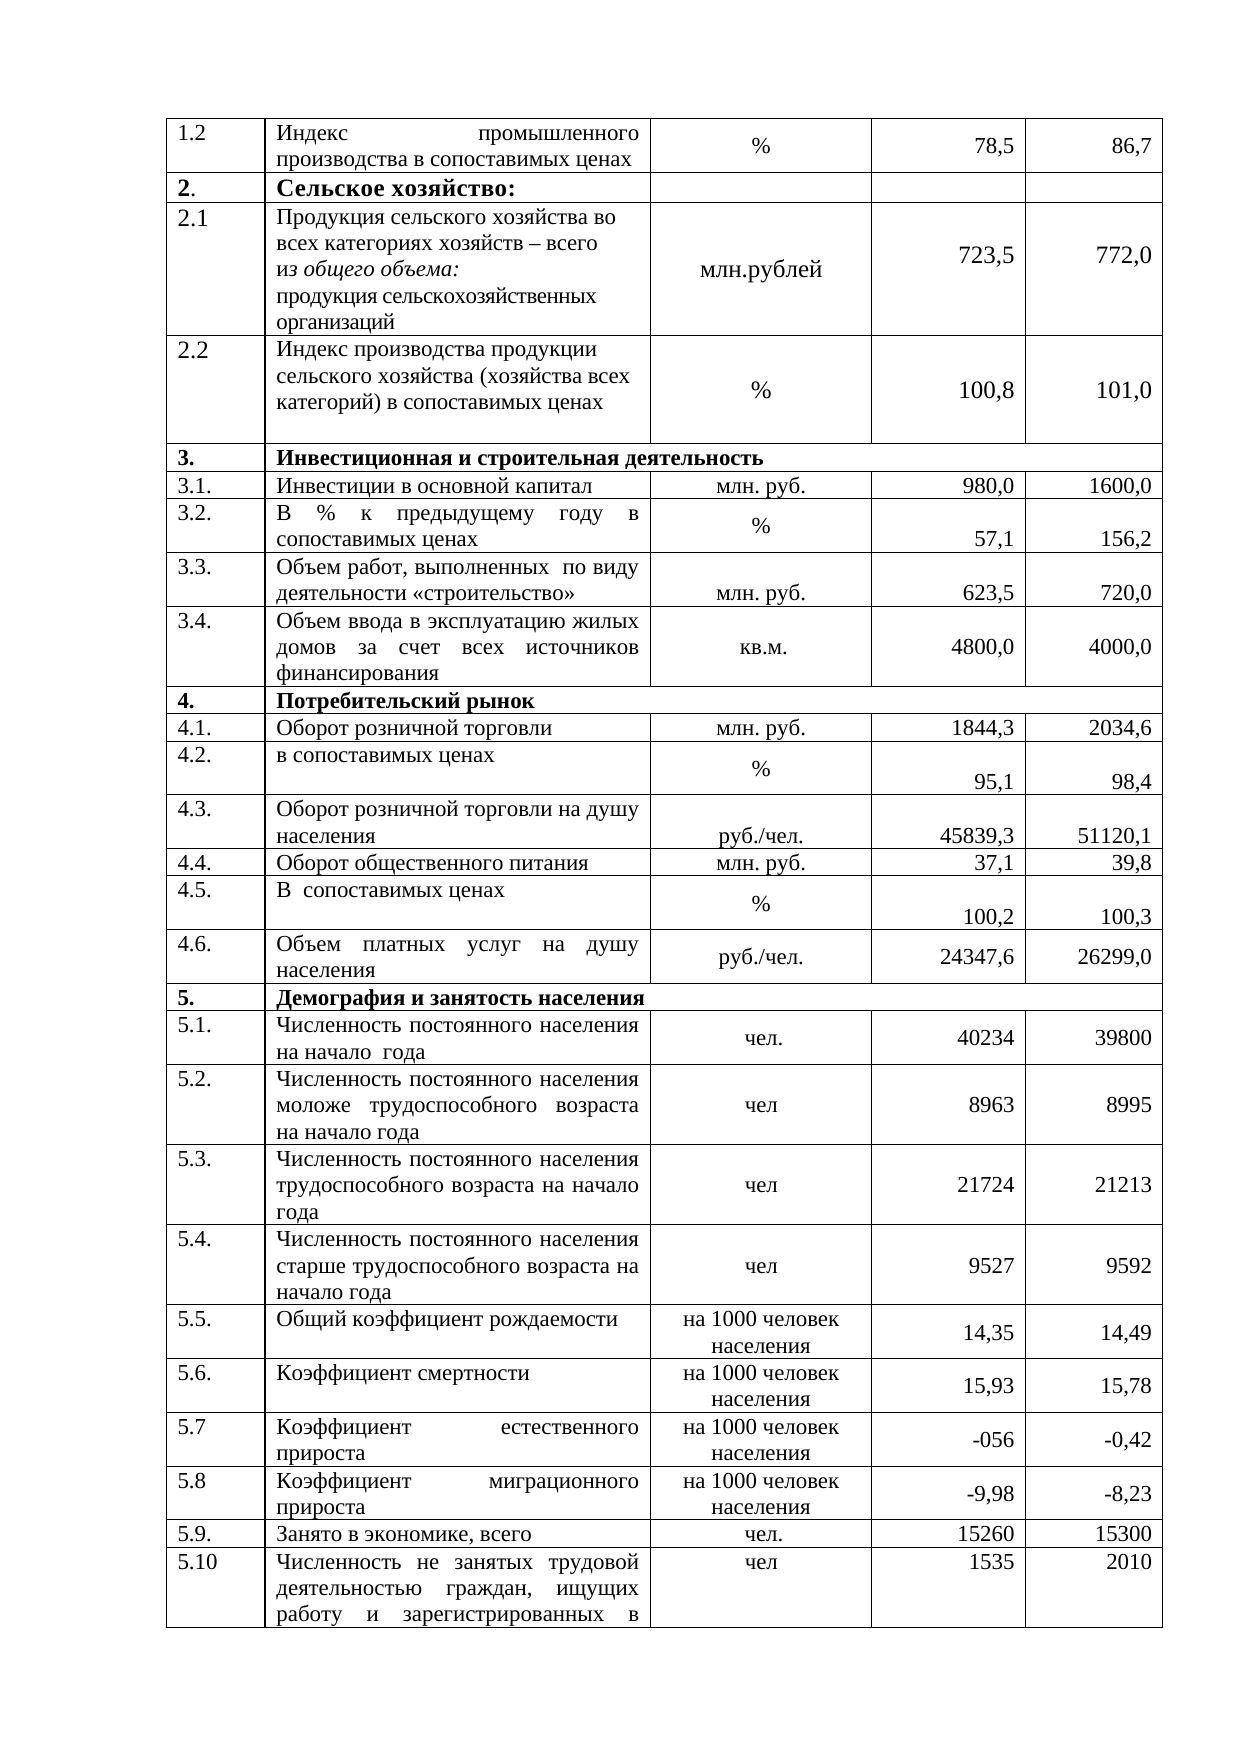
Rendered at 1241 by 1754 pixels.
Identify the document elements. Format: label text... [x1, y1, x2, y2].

table_cell 5.3. [167, 1145, 264, 1224]
table_cell 5.2. [167, 1065, 264, 1144]
table_cell 980,0 [872, 472, 1025, 498]
table_cell 4.4. [167, 849, 264, 875]
table_cell 2034,6 [1026, 714, 1162, 741]
table_cell Продукция сельского хозяйства во всех категориях хозяйств – всего из общего объема: продукция сельскохозяйственных организаций [266, 203, 650, 334]
table_cell 5.1. [167, 1011, 264, 1064]
table_cell на 1000 человек населения [651, 1467, 871, 1519]
table_cell 15300 [1026, 1520, 1162, 1547]
table_cell 1.2 [167, 119, 264, 172]
table_cell чел [651, 1065, 871, 1144]
table_cell 5.10 [167, 1548, 264, 1627]
table_cell Демография и занятость населения [266, 984, 1162, 1010]
table_cell 100,2 [872, 876, 1025, 929]
table_cell 3. [167, 444, 264, 471]
table_cell 2.1 [167, 203, 264, 334]
table_cell 8963 [872, 1065, 1025, 1144]
table_cell 14,49 [1026, 1305, 1162, 1358]
table_cell Индекс промышленного производства в сопоставимых ценах [266, 119, 650, 172]
table_cell 9527 [872, 1225, 1025, 1304]
table_cell 15,93 [872, 1359, 1025, 1412]
table_cell 5.9. [167, 1520, 264, 1547]
table_cell на 1000 человек населения [651, 1305, 871, 1358]
table_cell на 1000 человек населения [651, 1359, 871, 1412]
table_cell млн. руб. [651, 553, 871, 606]
table_cell % [651, 119, 871, 172]
table_cell [651, 173, 871, 202]
table_cell 39800 [1026, 1011, 1162, 1064]
table_cell 623,5 [872, 553, 1025, 606]
table_cell 14,35 [872, 1305, 1025, 1358]
table_cell % [651, 336, 871, 443]
table_cell 100,8 [872, 336, 1025, 443]
table_cell 4.2. [167, 742, 264, 794]
table_cell 3.4. [167, 607, 264, 686]
table_cell Численность постоянного населения старше трудоспособного возраста на начало года [266, 1225, 650, 1304]
table_cell [872, 173, 1025, 202]
table_cell Коэффициент миграционного прироста [266, 1467, 650, 1519]
table_cell 24347,6 [872, 930, 1025, 983]
table_cell Численность постоянного населения трудоспособного возраста на начало года [266, 1145, 650, 1224]
table_cell Оборот розничной торговли на душу населения [266, 795, 650, 848]
table_cell -8,23 [1026, 1467, 1162, 1519]
table_cell 37,1 [872, 849, 1025, 875]
table_cell 15260 [872, 1520, 1025, 1547]
table_cell -0,42 [1026, 1413, 1162, 1466]
table_cell 1535 [872, 1548, 1025, 1627]
table_cell 156,2 [1026, 499, 1162, 552]
table_cell 4.1. [167, 714, 264, 741]
table_cell млн.рублей [651, 203, 871, 334]
table_cell Численность постоянного населения моложе трудоспособного возраста на начало года [266, 1065, 650, 1144]
table_cell Численность постоянного населения на начало года [266, 1011, 650, 1064]
table_cell Сельское хозяйство: [266, 173, 650, 202]
table_cell 8995 [1026, 1065, 1162, 1144]
table_cell Коэффициент смертности [266, 1359, 650, 1412]
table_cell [266, 1548, 650, 1627]
table_cell -9,98 [872, 1467, 1025, 1519]
table_cell на 1000 человек населения [651, 1413, 871, 1466]
table_cell 4. [167, 687, 264, 713]
table_cell 723,5 [872, 203, 1025, 334]
table_cell В сопоставимых ценах [266, 876, 650, 929]
table_cell 2. [167, 173, 264, 202]
table_cell 4000,0 [1026, 607, 1162, 686]
table_cell 1600,0 [1026, 472, 1162, 498]
table_cell % [651, 876, 871, 929]
table_cell 4.3. [167, 795, 264, 848]
table_cell 3.1. [167, 472, 264, 498]
table_cell 26299,0 [1026, 930, 1162, 983]
table_cell руб./чел. [651, 930, 871, 983]
table_cell млн. руб. [651, 849, 871, 875]
table_cell 21213 [1026, 1145, 1162, 1224]
table_cell 772,0 [1026, 203, 1162, 334]
table_cell чел [651, 1145, 871, 1224]
table_cell 39,8 [1026, 849, 1162, 875]
table_cell млн. руб. [651, 472, 871, 498]
table_cell 40234 [872, 1011, 1025, 1064]
table_cell чел. [651, 1011, 871, 1064]
table_cell 2.2 [167, 336, 264, 443]
table_cell Объем ввода в эксплуатацию жилых домов за счет всех источников финансирования [266, 607, 650, 686]
table_cell 101,0 [1026, 336, 1162, 443]
table_cell 5.4. [167, 1225, 264, 1304]
table_cell [1026, 173, 1162, 202]
table_cell в сопоставимых ценах [266, 742, 650, 794]
table_cell 45839,3 [872, 795, 1025, 848]
table_cell 95,1 [872, 742, 1025, 794]
table_cell 78,5 [872, 119, 1025, 172]
table_cell Потребительский рынок [266, 687, 1162, 713]
table_cell 5.7 [167, 1413, 264, 1466]
table_cell 51120,1 [1026, 795, 1162, 848]
table_cell 720,0 [1026, 553, 1162, 606]
table_cell 98,4 [1026, 742, 1162, 794]
table_cell 5.6. [167, 1359, 264, 1412]
table_cell Инвестиционная и строительная деятельность [266, 444, 1162, 471]
table_cell 5.8 [167, 1467, 264, 1519]
table_cell 86,7 [1026, 119, 1162, 172]
table_cell Оборот общественного питания [266, 849, 650, 875]
table_cell % [651, 499, 871, 552]
table_cell 4.5. [167, 876, 264, 929]
table_cell Объем работ, выполненных по виду деятельности «строительство» [266, 553, 650, 606]
table_cell 4.6. [167, 930, 264, 983]
table_cell кв.м. [651, 607, 871, 686]
table_cell 3.2. [167, 499, 264, 552]
table_cell Индекс производства продукции сельского хозяйства (хозяйства всех категорий) в сопоставимых ценах [266, 336, 650, 443]
table_cell Объем платных услуг на душу населения [266, 930, 650, 983]
table_cell 100,3 [1026, 876, 1162, 929]
table_cell Коэффициент естественного прироста [266, 1413, 650, 1466]
table_cell млн. руб. [651, 714, 871, 741]
table_cell Общий коэффициент рождаемости [266, 1305, 650, 1358]
table_cell 1844,3 [872, 714, 1025, 741]
table_cell 15,78 [1026, 1359, 1162, 1412]
table_cell 5. [167, 984, 264, 1010]
table_cell руб./чел. [651, 795, 871, 848]
table_cell 9592 [1026, 1225, 1162, 1304]
table_cell % [651, 742, 871, 794]
table_cell чел [651, 1225, 871, 1304]
table_cell В % к предыдущему году в сопоставимых ценах [266, 499, 650, 552]
table_cell чел [651, 1548, 871, 1627]
table_cell Занято в экономике, всего [266, 1520, 650, 1547]
table_cell Оборот розничной торговли [266, 714, 650, 741]
table_cell Инвестиции в основной капитал [266, 472, 650, 498]
table_cell 2010 [1026, 1548, 1162, 1627]
table_cell 4800,0 [872, 607, 1025, 686]
table_cell чел. [651, 1520, 871, 1547]
table_cell 21724 [872, 1145, 1025, 1224]
table_cell -056 [872, 1413, 1025, 1466]
table_cell 5.5. [167, 1305, 264, 1358]
table_cell 3.3. [167, 553, 264, 606]
table_cell 57,1 [872, 499, 1025, 552]
